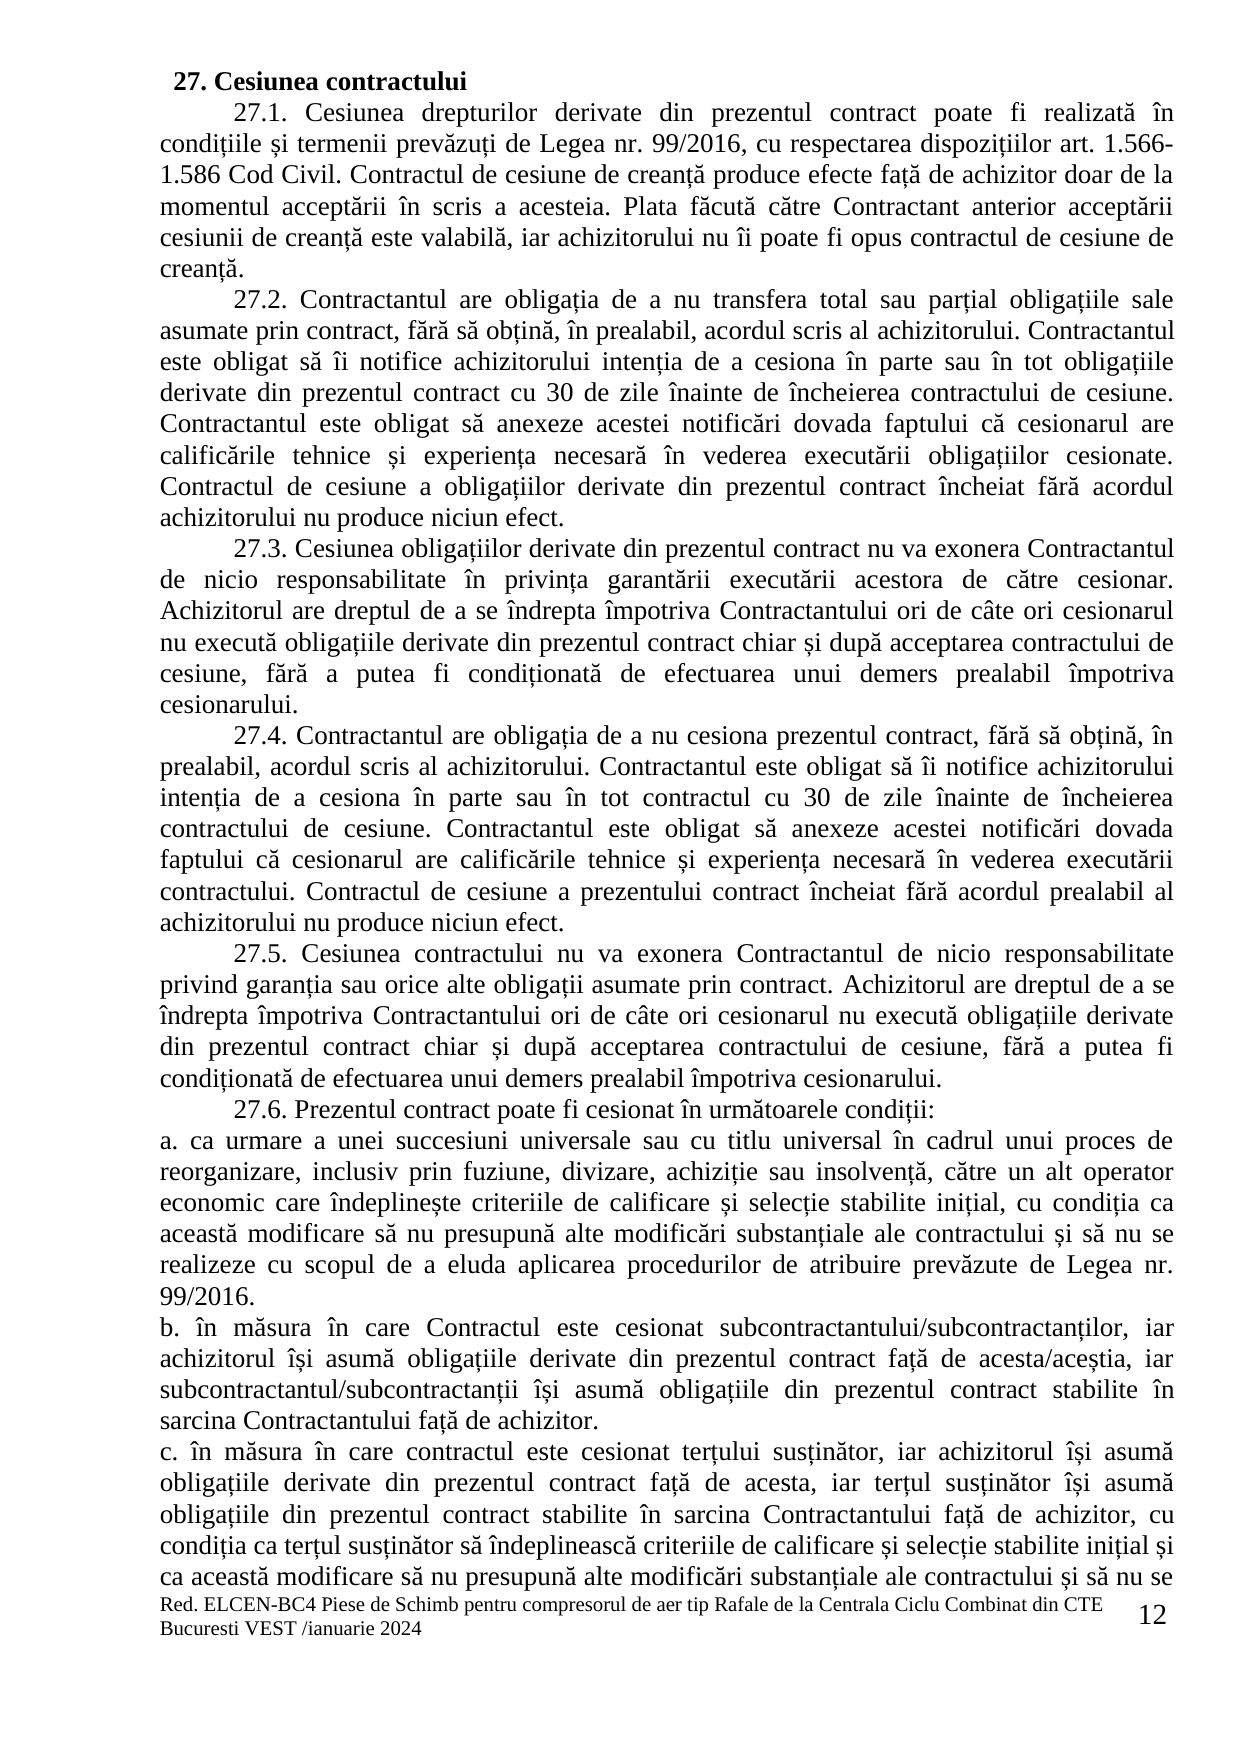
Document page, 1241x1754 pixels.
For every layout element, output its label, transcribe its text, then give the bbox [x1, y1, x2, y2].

text 27.2. Contractantul are obligația de a nu transfera total sau parțial obligațiile sale asumate prin contract, fără să obțină, în prealabil, acordul scris al achizitorului. Contractantul este obligat să îi notifice achizitorului intenția de a cesiona în parte sau în tot obligațiile derivate din prezentul contract cu 30 de zile înainte de încheierea contractului de cesiune. Contractantul este obligat să anexeze acestei notificări dovada faptului că cesionarul are calificările tehnice și experiența necesară în vederea executării obligațiilor cesionate. Contractul de cesiune a obligațiilor derivate din prezentul contract încheiat fără acordul achizitorului nu produce niciun efect. [159, 283, 1175, 532]
text b. în măsura în care Contractul este cesionat subcontractantului/subcontractanților, iar achizitorul își asumă obligațiile derivate din prezentul contract față de acesta/aceștia, iar subcontractantul/subcontractanții își asumă obligațiile din prezentul contract stabilite în sarcina Contractantului față de achizitor. [159, 1311, 1175, 1435]
text a. ca urmare a unei succesiuni universale sau cu titlu universal în cadrul unui proces de reorganizare, inclusiv prin fuziune, divizare, achiziție sau insolvență, către un alt operator economic care îndeplinește criteriile de calificare și selecție stabilite inițial, cu condiția ca această modificare să nu presupună alte modificări substanțiale ale contractului și să nu se realizeze cu scopul de a eluda aplicarea procedurilor de atribuire prevăzute de Legea nr. 99/2016. [159, 1124, 1175, 1311]
text 27. Cesiunea contractului [159, 65, 1175, 96]
text 27.1. Cesiunea drepturilor derivate din prezentul contract poate fi realizată în condițiile și termenii prevăzuți de Legea nr. 99/2016, cu respectarea dispozițiilor art. 1.566-1.586 Cod Civil. Contractul de cesiune de creanță produce efecte față de achizitor doar de la momentul acceptării în scris a acesteia. Plata făcută către Contractant anterior acceptării cesiunii de creanță este valabilă, iar achizitorului nu îi poate fi opus contractul de cesiune de creanță. [159, 96, 1175, 283]
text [159, 1435, 1175, 1591]
text 27.5. Cesiunea contractului nu va exonera Contractantul de nicio responsabilitate privind garanția sau orice alte obligații asumate prin contract. Achizitorul are dreptul de a se îndrepta împotriva Contractantului ori de câte ori cesionarul nu execută obligațiile derivate din prezentul contract chiar și după acceptarea contractului de cesiune, fără a putea fi condiționată de efectuarea unui demers prealabil împotriva cesionarului. [159, 937, 1175, 1093]
text 27.6. Prezentul contract poate fi cesionat în următoarele condiții: [159, 1093, 1175, 1124]
text 27.4. Contractantul are obligația de a nu cesiona prezentul contract, fără să obțină, în prealabil, acordul scris al achizitorului. Contractantul este obligat să îi notifice achizitorului intenția de a cesiona în parte sau în tot contractul cu 30 de zile înainte de încheierea contractului de cesiune. Contractantul este obligat să anexeze acestei notificări dovada faptului că cesionarul are calificările tehnice și experiența necesară în vederea executării contractului. Contractul de cesiune a prezentului contract încheiat fără acordul prealabil al achizitorului nu produce niciun efect. [159, 719, 1175, 937]
text 27.3. Cesiunea obligațiilor derivate din prezentul contract nu va exonera Contractantul de nicio responsabilitate în privința garantării executării acestora de către cesionar. Achizitorul are dreptul de a se îndrepta împotriva Contractantului ori de câte ori cesionarul nu execută obligațiile derivate din prezentul contract chiar și după acceptarea contractului de cesiune, fără a putea fi condiționată de efectuarea unui demers prealabil împotriva cesionarului. [159, 532, 1175, 719]
